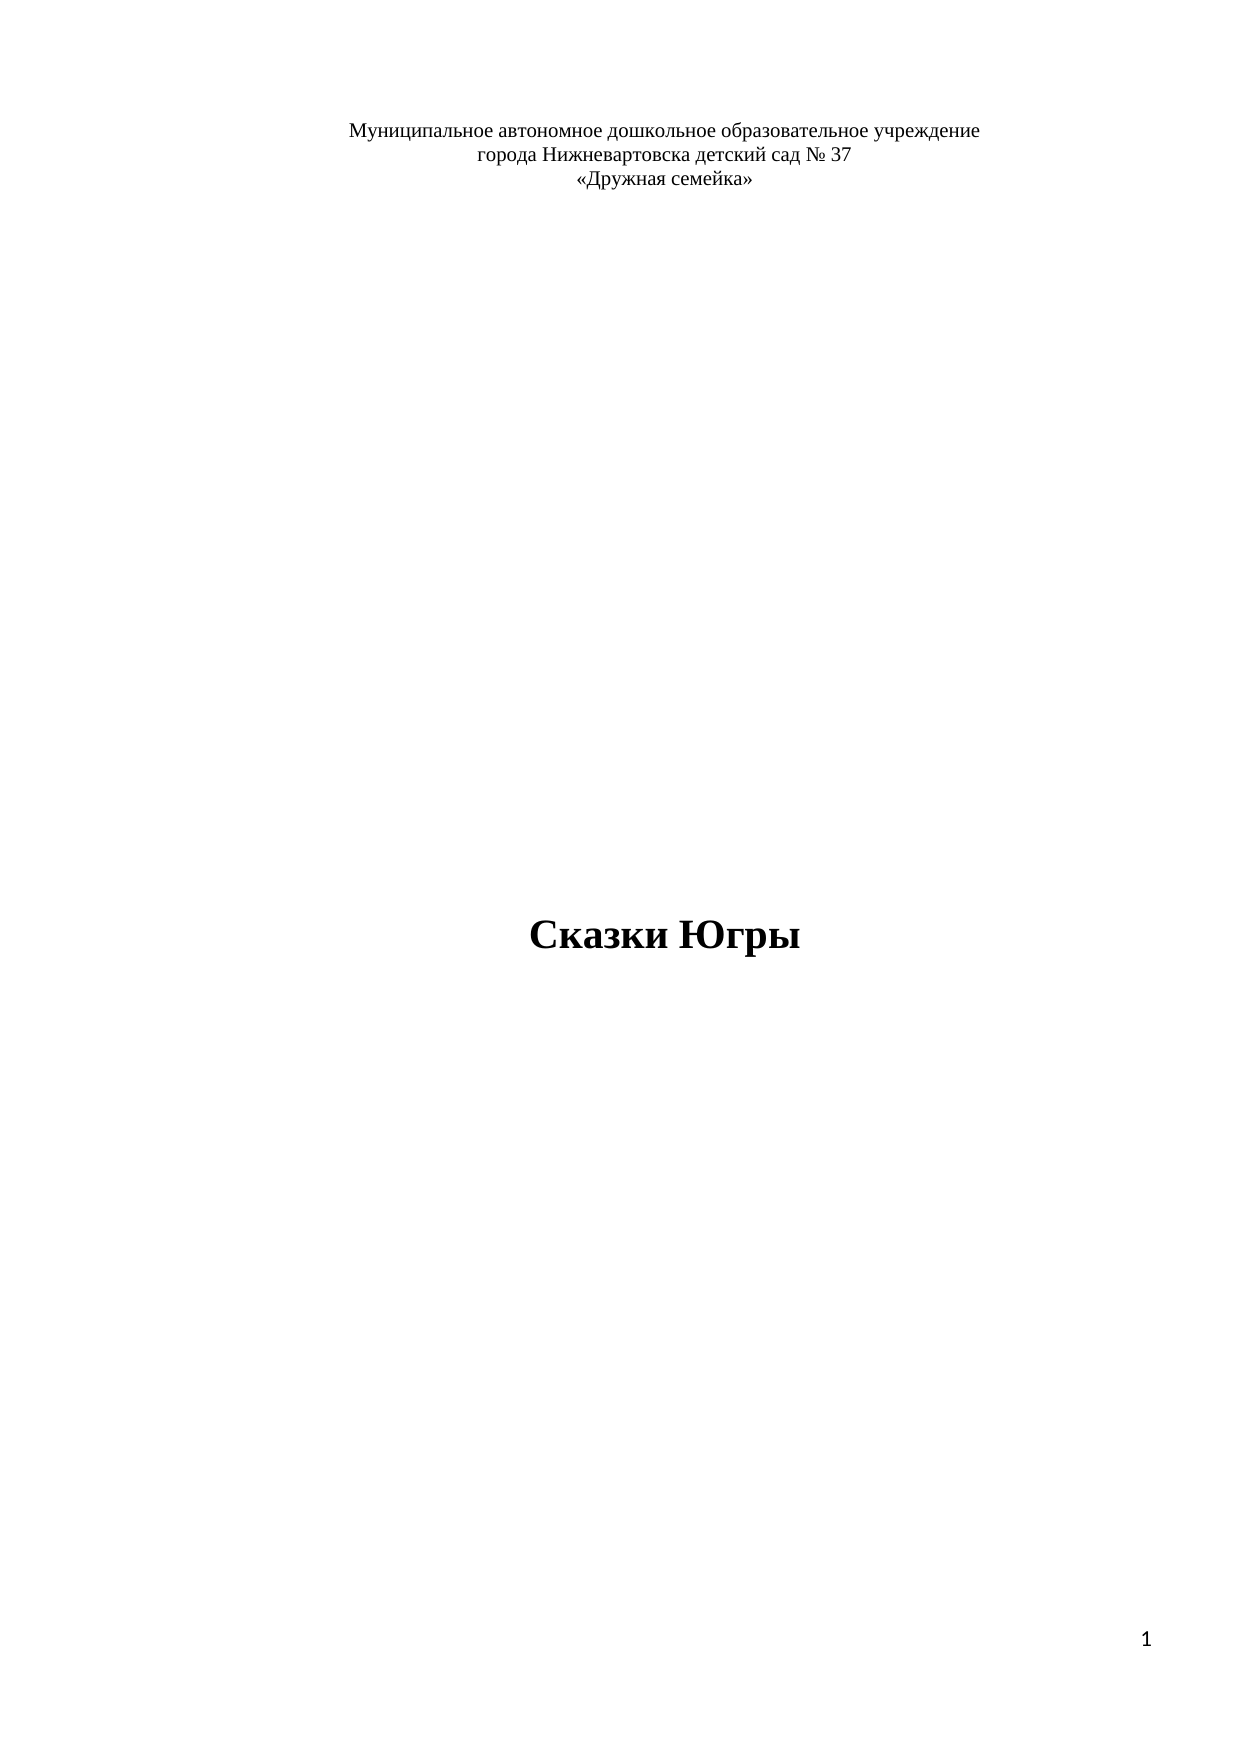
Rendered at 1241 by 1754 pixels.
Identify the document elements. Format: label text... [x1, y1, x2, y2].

text «Дружная семейка» [177, 166, 1152, 190]
text Сказки Югры [752, 928, 1152, 953]
text Муниципальное автономное дошкольное образовательное учреждение [177, 118, 1152, 142]
text города Нижневартовска детский сад № 37 [177, 142, 1152, 166]
text Сказки Югры [177, 928, 757, 953]
